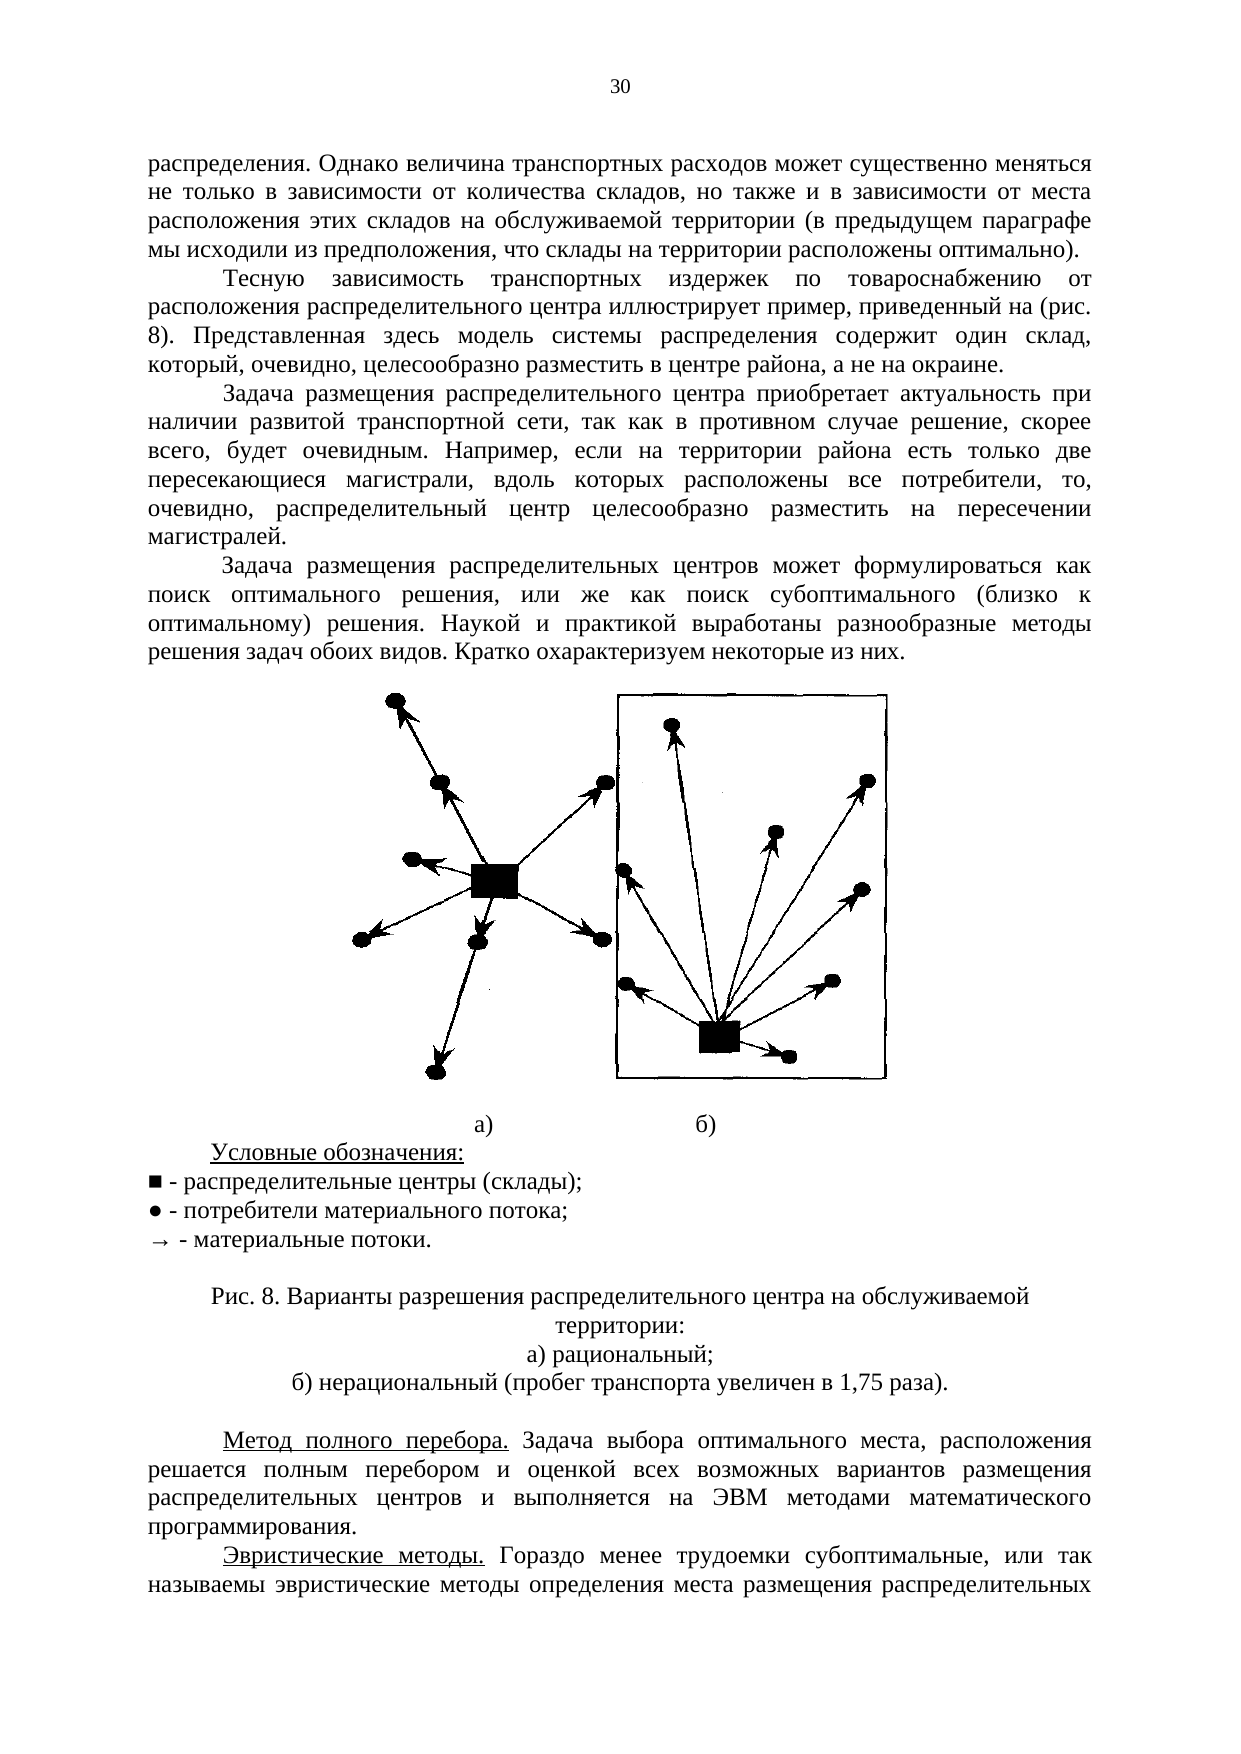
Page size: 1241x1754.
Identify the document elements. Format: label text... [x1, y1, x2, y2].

picture [352, 693, 888, 1080]
text Тесную зависимость транспортных издержек по товароснабжению от расположения распределительного центра иллюстрирует пример, приведенный на (рис. 8). Представленная здесь модель системы распределения содержит один склад, который, очевидно, целесообразно разместить в центре района, а не на окраине. [148, 263, 1092, 378]
text а) б) [148, 1109, 1092, 1137]
text ● - потребители материального потока; [148, 1195, 1092, 1224]
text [148, 148, 1092, 263]
text Метод полного перебора. Задача выбора оптимального места, расположения решается полным перебором и оценкой всех возможных вариантов размещения распределительных центров и выполняется на ЭВМ методами математического программирования. [148, 1425, 1092, 1540]
text Рис. 8. Варианты разрешения распределительного центра на обслуживаемой территории: [148, 1281, 1092, 1339]
text Задача размещения распределительных центров может формулироваться как поиск оптимального решения, или же как поиск субоптимального (близко к оптимальному) решения. Наукой и практикой выработаны разнообразные методы решения задач обоих видов. Кратко охарактеризуем некоторые из них. [148, 550, 1092, 665]
text б) нерациональный (пробег транспорта увеличен в 1,75 раза). [148, 1367, 1092, 1396]
text ■ - распределительные центры (склады); [148, 1166, 1092, 1195]
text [148, 1540, 1092, 1597]
text → - материальные потоки. [148, 1224, 1092, 1252]
text Условные обозначения: [148, 1137, 1092, 1166]
text а) рациональный; [148, 1339, 1092, 1367]
text Задача размещения распределительного центра приобретает актуальность при наличии развитой транспортной сети, так как в противном случае решение, скорее всего, будет очевидным. Например, если на территории района есть только две пересекающиеся магистрали, вдоль которых расположены все потребители, то, очевидно, распределительный центр целесообразно разместить на пересечении магистралей. [148, 378, 1092, 550]
